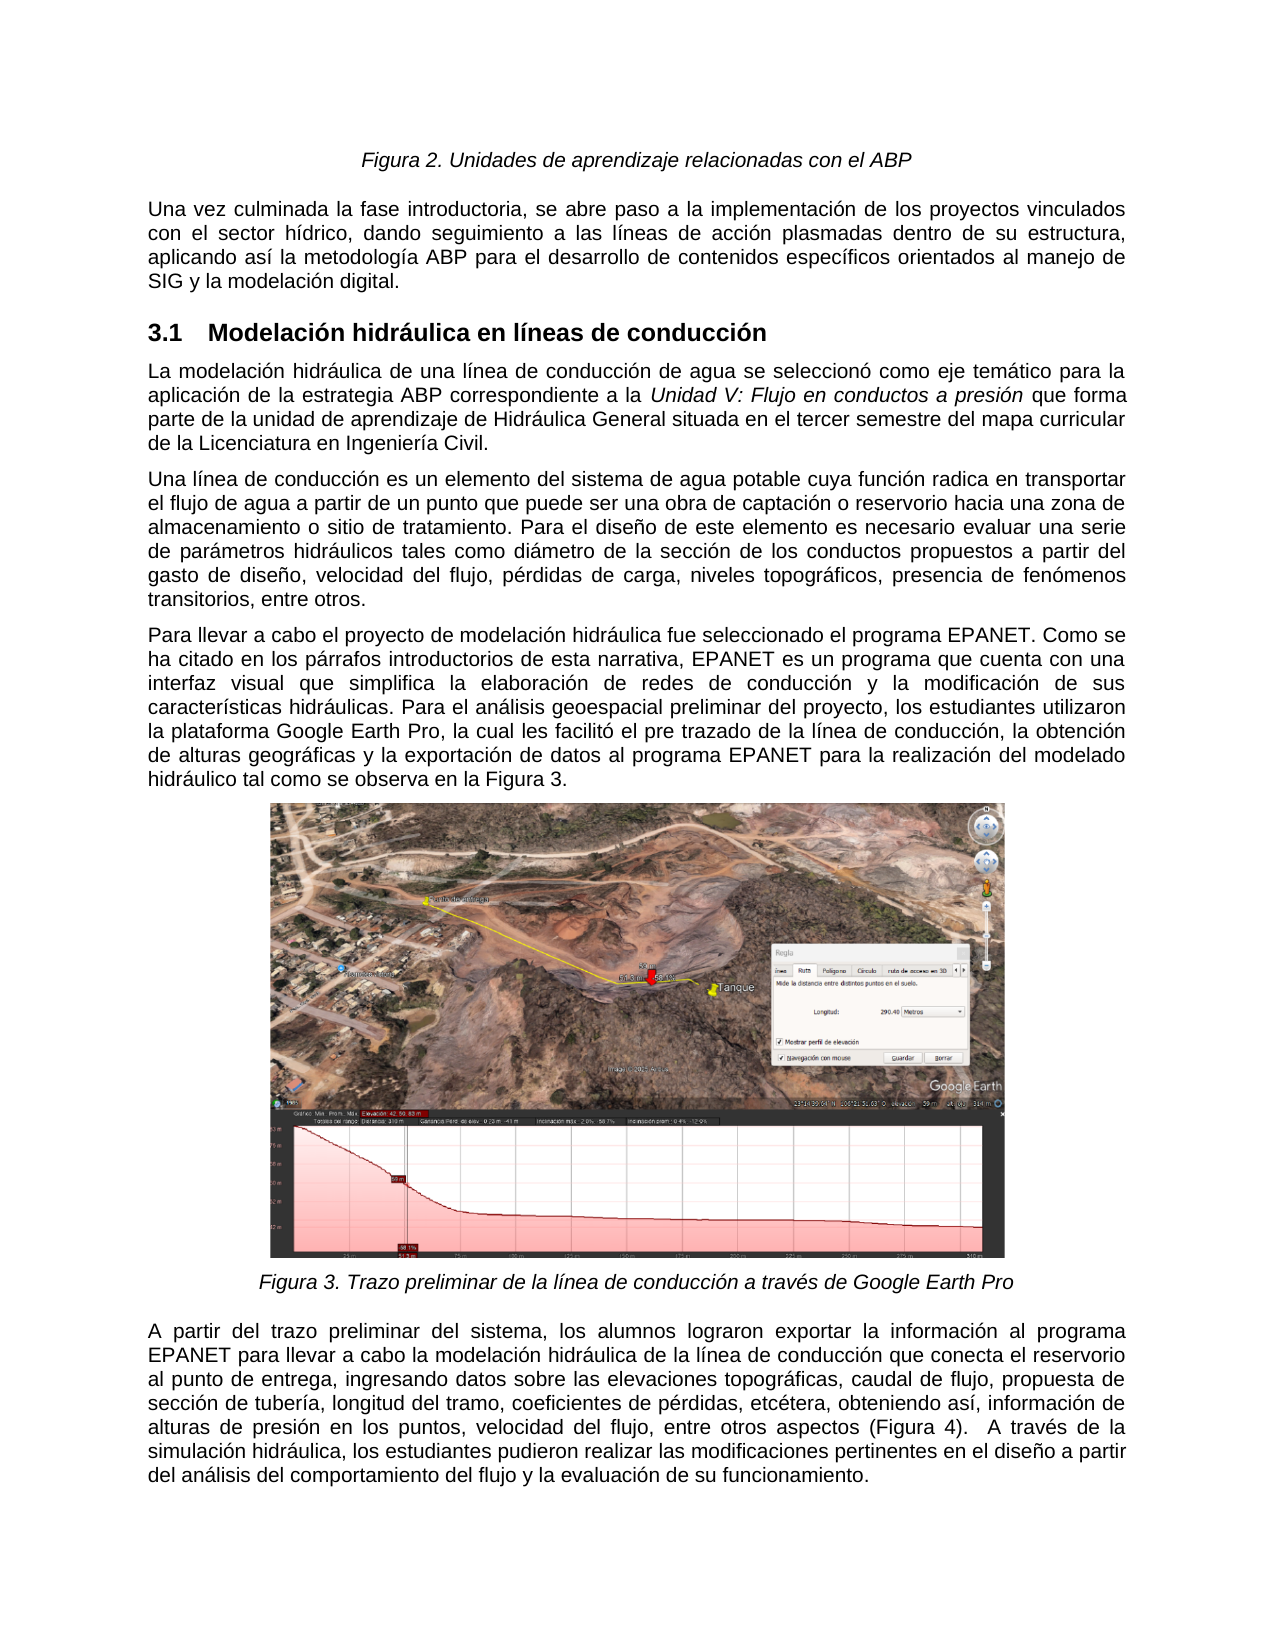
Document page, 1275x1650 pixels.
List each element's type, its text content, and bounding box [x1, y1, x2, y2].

text Una línea de conducción es un elemento del sistema de agua potable cuya función radica en transportar el flujo de agua a partir de un punto que puede ser una obra de captación o reservorio hacia una zona de almacenamiento o sitio de tratamiento. Para el diseño de este elemento es necesario evaluar una serie de parámetros hidráulicos tales como diámetro de la sección de los conductos propuestos a partir del gasto de diseño, velocidad del flujo, pérdidas de carga, niveles topográficos, presencia de fenómenos transitorios, entre otros. [148, 467, 1127, 611]
text La modelación hidráulica de una línea de conducción de agua se seleccionó como eje temático para la aplicación de la estrategia ABP correspondiente a la Unidad V: Flujo en conductos a presión que forma parte de la unidad de aprendizaje de Hidráulica General situada en el tercer semestre del mapa curricular de la Licenciatura en Ingeniería Civil. [148, 359, 1127, 454]
text Para llevar a cabo el proyecto de modelación hidráulica fue seleccionado el programa EPANET. Como se ha citado en los párrafos introductorios de esta narrativa, EPANET es un programa que cuenta con una interfaz visual que simplifica la elaboración de redes de conducción y la modificación de sus características hidráulicas. Para el análisis geoespacial preliminar del proyecto, los estudiantes utilizaron la plataforma Google Earth Pro, la cual les facilitó el pre trazado de la línea de conducción, la obtención de alturas geográficas y la exportación de datos al programa EPANET para la realización del modelado hidráulico tal como se observa en la Figura 3. [148, 623, 1127, 791]
text Figura 3. Trazo preliminar de la línea de conducción a través de Google Earth Pro [148, 1270, 1127, 1294]
text A partir del trazo preliminar del sistema, los alumnos lograron exportar la información al programa EPANET para llevar a cabo la modelación hidráulica de la línea de conducción que conecta el reservorio al punto de entrega, ingresando datos sobre las elevaciones topográficas, caudal de flujo, propuesta de sección de tubería, longitud del tramo, coeficientes de pérdidas, etcétera, obteniendo así, información de alturas de presión en los puntos, velocidad del flujo, entre otros aspectos (Figura 4). A través de la simulación hidráulica, los estudiantes pudieron realizar las modificaciones pertinentes en el diseño a partir del análisis del comportamiento del flujo y la evaluación de su funcionamiento. [148, 1319, 1127, 1487]
picture [270, 803, 1005, 1258]
text Una vez culminada la fase introductoria, se abre paso a la implementación de los proyectos vinculados con el sector hídrico, dando seguimiento a las líneas de acción plasmadas dentro de su estructura, aplicando así la metodología ABP para el desarrollo de contenidos específicos orientados al manejo de SIG y la modelación digital. [148, 197, 1127, 292]
text Figura 2. Unidades de aprendizaje relacionadas con el ABP [148, 148, 1127, 172]
subtitle Modelación hidráulica en líneas de conducción [148, 317, 1127, 346]
